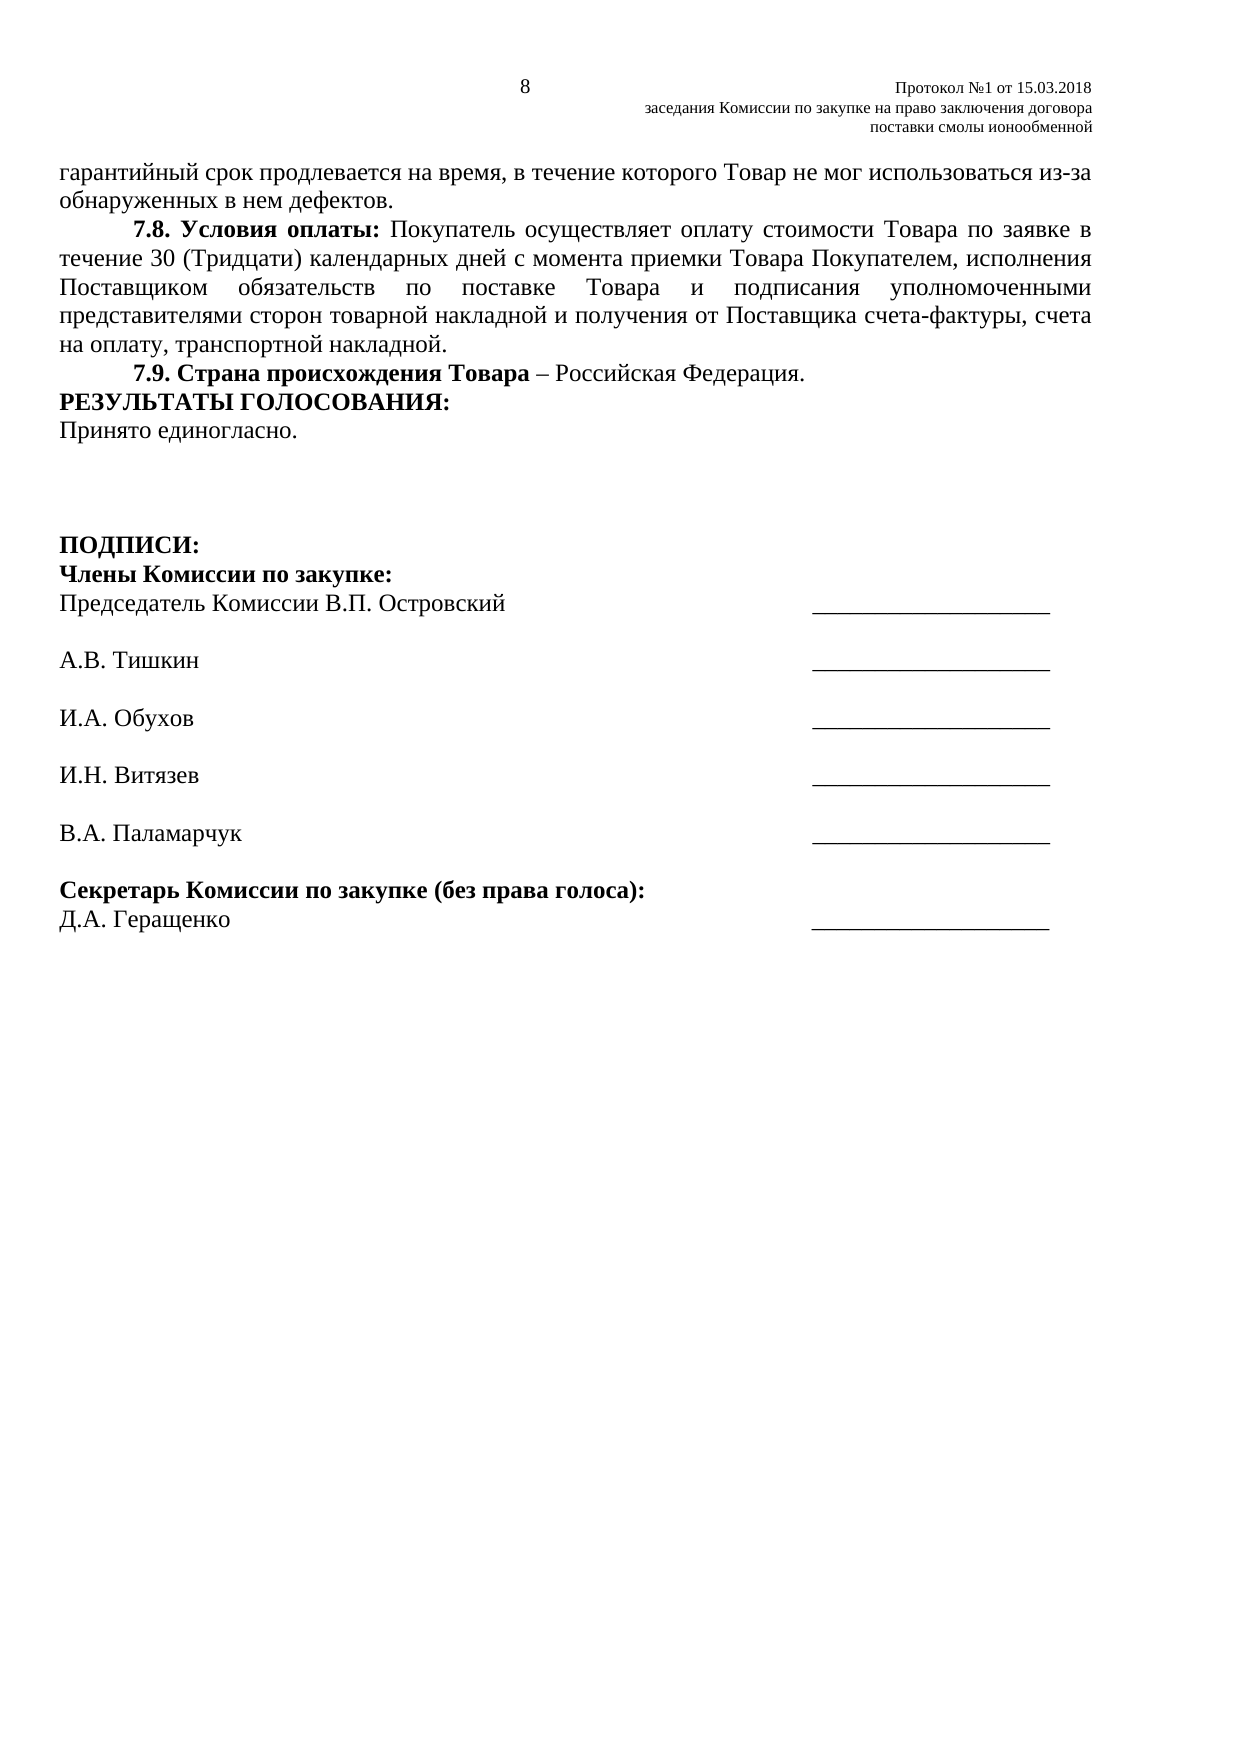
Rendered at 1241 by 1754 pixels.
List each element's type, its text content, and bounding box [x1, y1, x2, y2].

text А.В. Тишкин ___________________ [59, 645, 1092, 674]
text ПОДПИСИ: [59, 530, 1092, 559]
text И.А. Обухов ___________________ [59, 703, 1092, 732]
text Принято единогласно. [59, 415, 1092, 444]
text Члены Комиссии по закупке: [59, 559, 1092, 588]
text Секретарь Комиссии по закупке (без права голоса): [59, 875, 1092, 904]
text 7.9. Страна происхождения Товара – Российская Федерация. [59, 358, 1092, 387]
text РЕЗУЛЬТАТЫ ГОЛОСОВАНИЯ: [59, 387, 1092, 415]
text Председатель Комиссии В.П. Островский ___________________ [59, 588, 1092, 617]
text Д.А. Геращенко ___________________ [59, 904, 1092, 933]
text В.А. Паламарчук ___________________ [59, 818, 1092, 847]
text И.Н. Витязев ___________________ [59, 760, 1092, 789]
text 7.8. Условия оплаты: Покупатель осуществляет оплату стоимости Товара по заявке в течение 30 (Тридцати) календарных дней с момента приемки Товара Покупателем, исполнения Поставщиком обязательств по поставке Товара и подписания уполномоченными представителями сторон товарной накладной и получения от Поставщика счета-фактуры, счета на оплату, транспортной накладной. [59, 214, 1092, 358]
